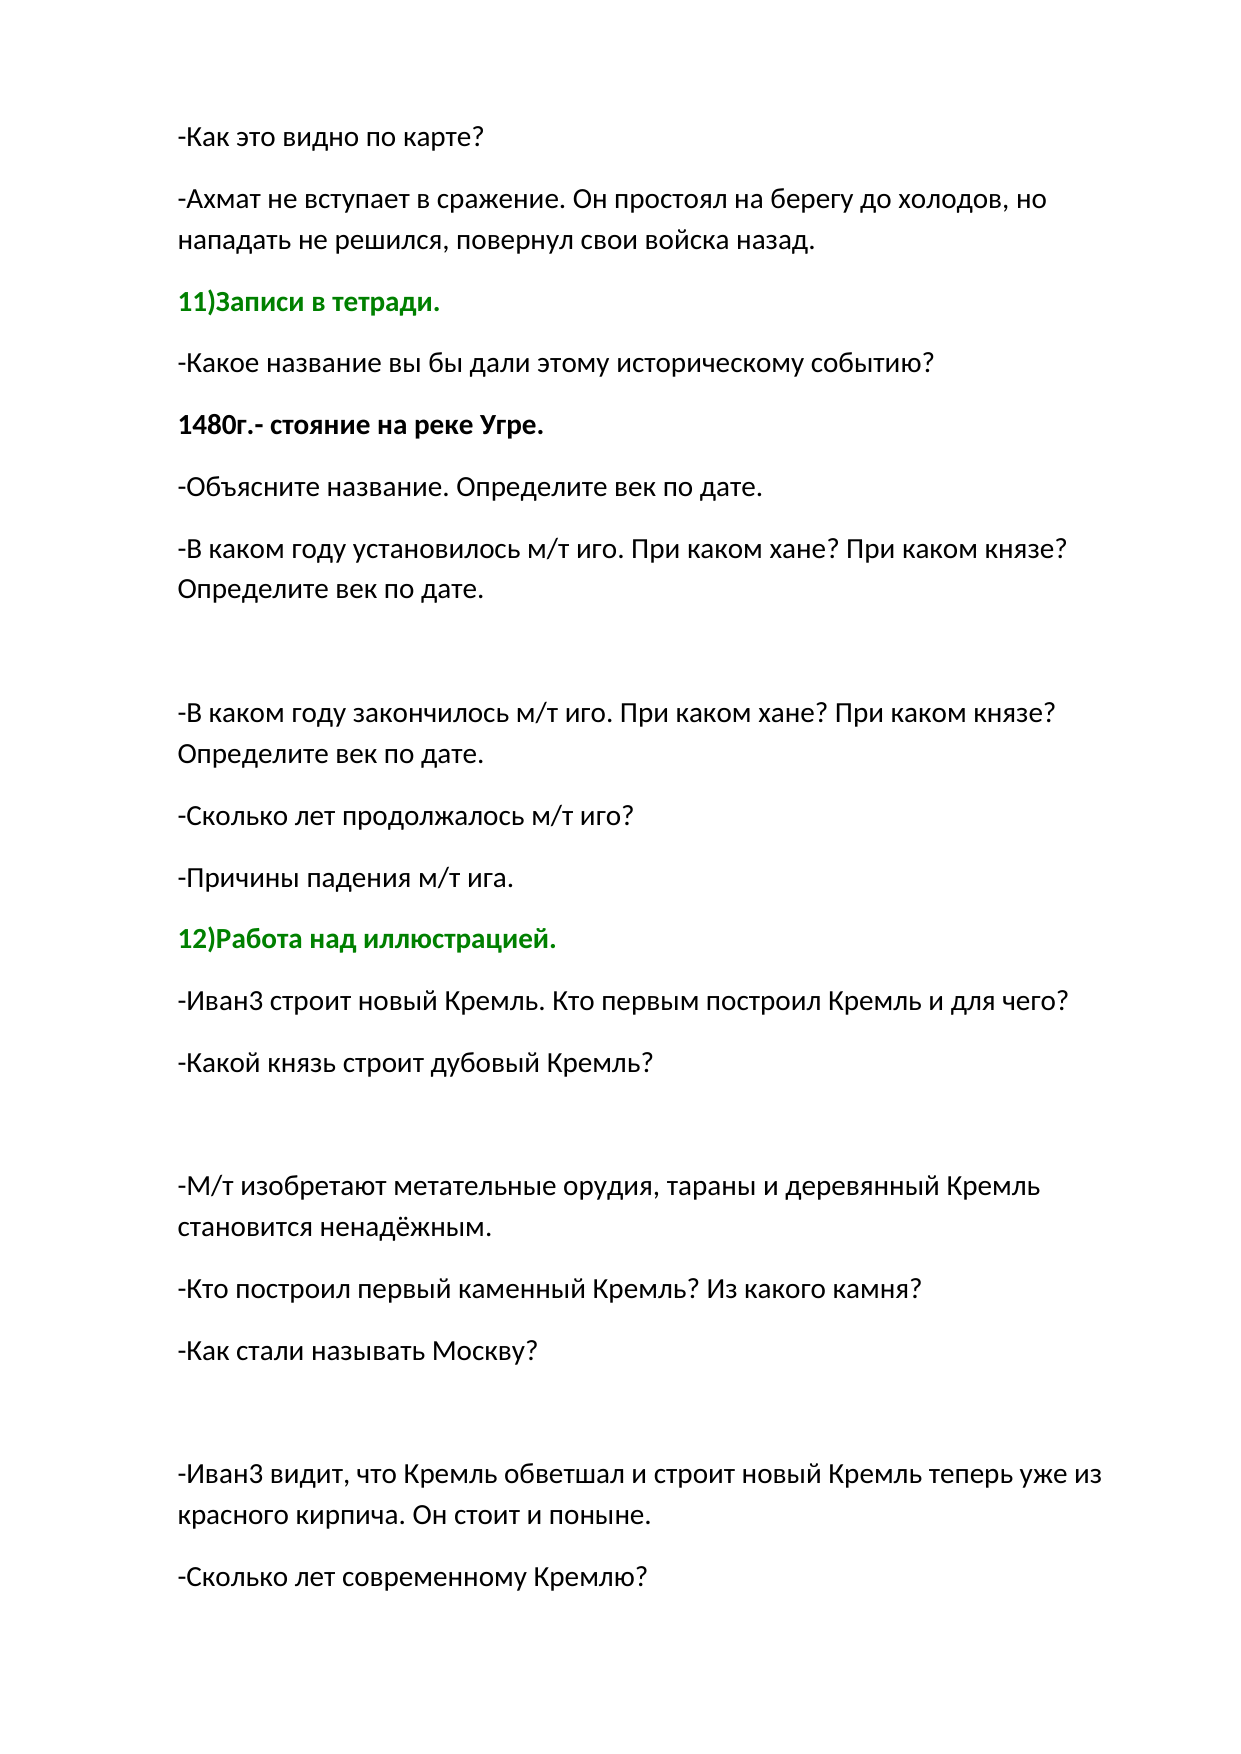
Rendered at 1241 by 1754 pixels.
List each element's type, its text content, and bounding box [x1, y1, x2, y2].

text 1480г.- стояние на реке Угре. [177, 406, 1152, 442]
text 12)Работа над иллюстрацией. [177, 920, 1152, 956]
text -Кто построил первый каменный Кремль? Из какого камня? [177, 1270, 1152, 1306]
text -М/т изобретают метательные орудия, тараны и деревянный Кремль становится ненадёжным. [177, 1167, 1152, 1244]
text -Сколько лет продолжалось м/т иго? [177, 797, 1152, 832]
text 11)Записи в тетради. [177, 283, 1152, 318]
text -Как стали называть Москву? [177, 1332, 1152, 1368]
text -Иван3 видит, что Кремль обветшал и строит новый Кремль теперь уже из красного кирпича. Он стоит и поныне. [177, 1456, 1152, 1532]
text -Какой князь строит дубовый Кремль? [177, 1044, 1152, 1079]
text -Сколько лет современному Кремлю? [177, 1558, 1152, 1594]
text -Иван3 строит новый Кремль. Кто первым построил Кремль и для чего? [177, 982, 1152, 1018]
text -В каком году закончилось м/т иго. При каком хане? При каком князе? Определите век по дате. [177, 694, 1152, 771]
text -В каком году установилось м/т иго. При каком хане? При каком князе? Определите век по дате. [177, 530, 1152, 606]
text -Объясните название. Определите век по дате. [177, 468, 1152, 503]
text -Как это видно по карте? [177, 118, 1152, 154]
text -Какое название вы бы дали этому историческому событию? [177, 344, 1152, 380]
text -Ахмат не вступает в сражение. Он простоял на берегу до холодов, но нападать не решился, повернул свои войска назад. [177, 180, 1152, 256]
text -Причины падения м/т ига. [177, 859, 1152, 894]
